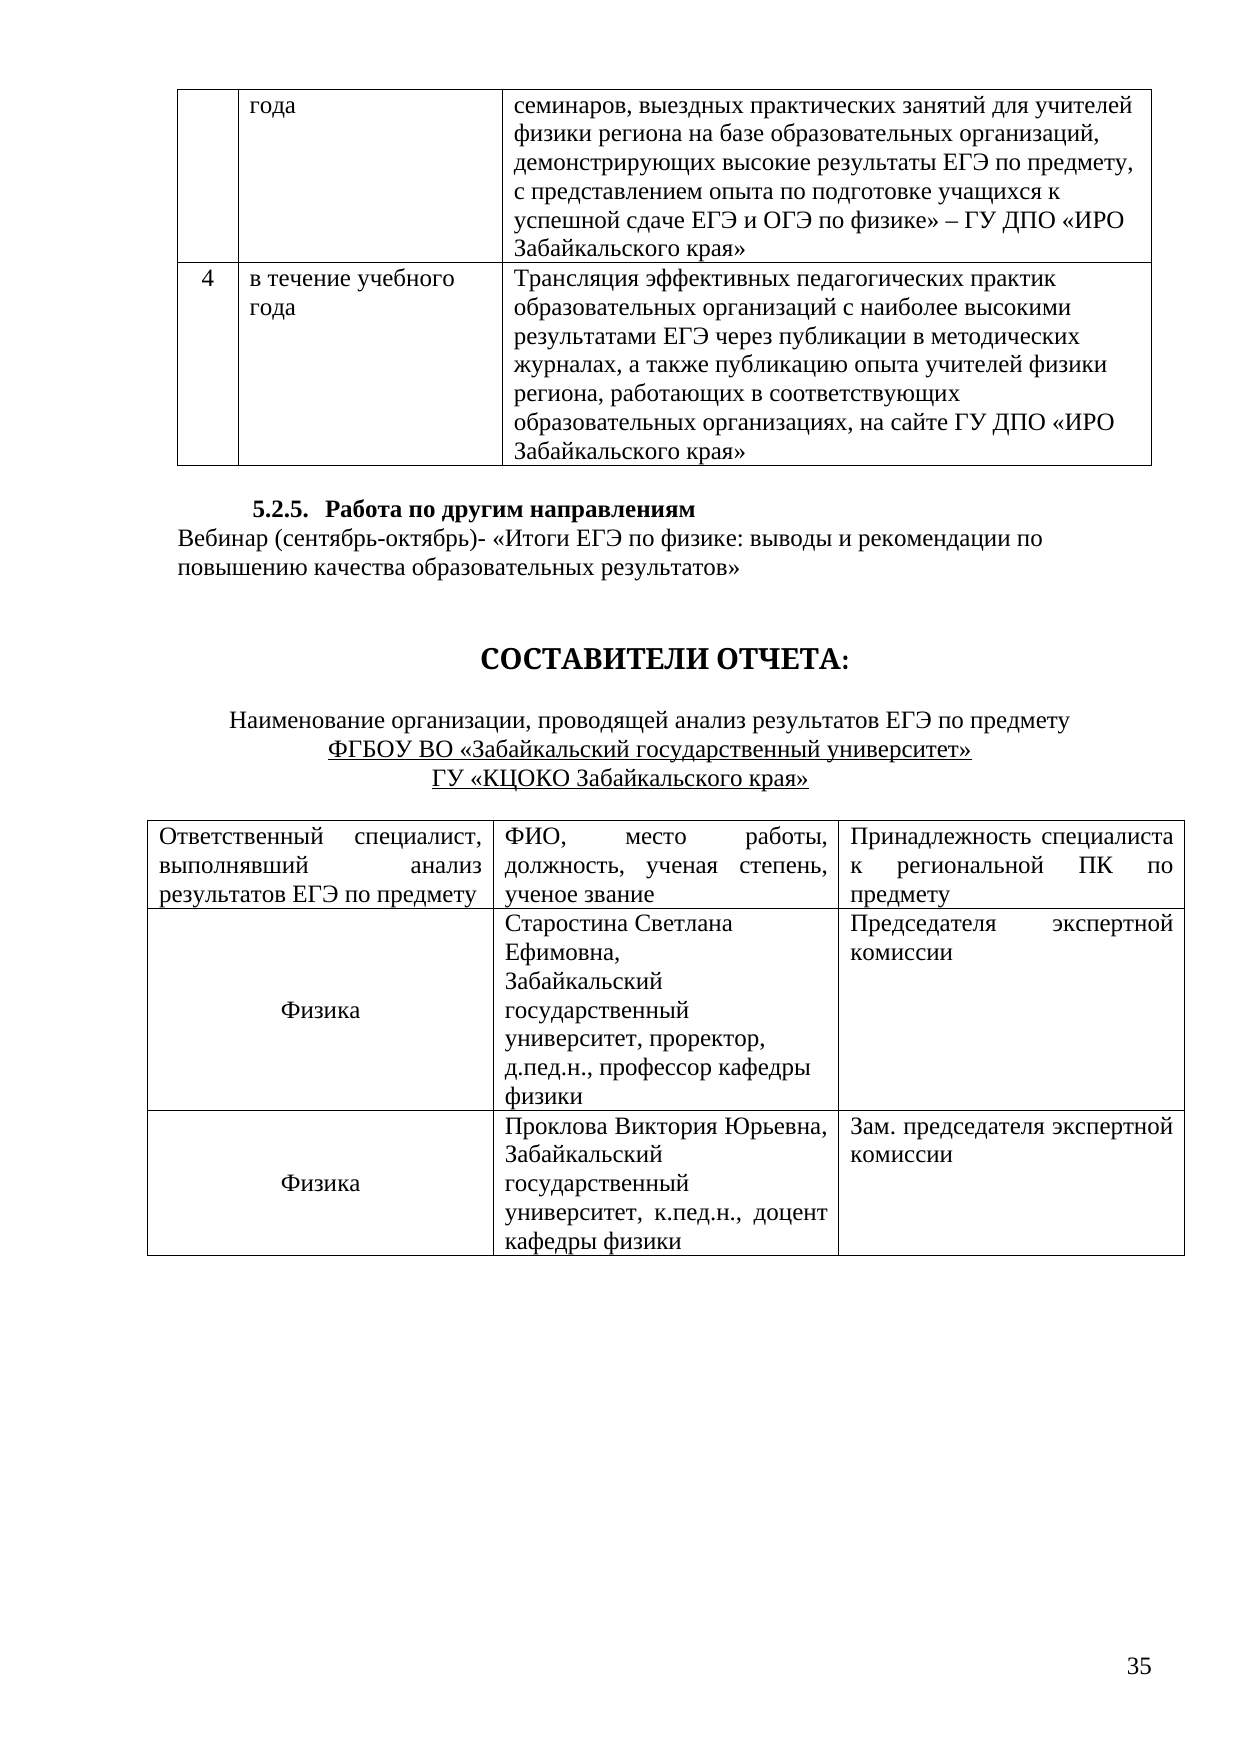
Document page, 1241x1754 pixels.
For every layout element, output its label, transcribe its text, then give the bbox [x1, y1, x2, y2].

table_cell Старостина Светлана Ефимовна, Забайкальский государственный университет, проректор, д.пед.н., профессор кафедры физики [494, 909, 838, 1110]
table_header ФИО, место работы, должность, ученая степень, ученое звание [494, 821, 838, 907]
subtitle СОСТАВИТЕЛИ ОТЧЕТА: [177, 643, 1152, 676]
text Вебинар (сентябрь-октябрь)- «Итоги ЕГЭ по физике: выводы и рекомендации по повышению качества образовательных результатов» [177, 523, 1152, 581]
table_cell Председателя экспертной комиссии [839, 909, 1184, 1110]
table_header Ответственный специалист, выполнявший анализ результатов ЕГЭ по предмету [148, 821, 493, 907]
table_cell Физика [148, 1111, 493, 1254]
table_cell Проклова Виктория Юрьевна, Забайкальский государственный университет, к.пед.н., доцент кафедры физики [494, 1111, 838, 1254]
table_header Принадлежность специалиста к региональной ПК по предмету [839, 821, 1184, 907]
table_cell Зам. председателя экспертной комиссии [839, 1111, 1184, 1254]
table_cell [239, 90, 502, 262]
table_cell 3 [178, 90, 238, 262]
text Наименование организации, проводящей анализ результатов ЕГЭ по предмету [118, 705, 1181, 734]
table_cell 4 [178, 263, 238, 464]
table_cell Трансляция эффективных педагогических практик образовательных организаций с наиболее высокими результатами ЕГЭ через публикации в методических журналах, а также публикацию опыта учителей физики региона, работающих в соответствующих образовательных организациях, на сайте ГУ ДПО «ИРО Забайкальского края» [503, 263, 1151, 464]
subtitle Работа по другим направлениям [252, 494, 1152, 523]
table_cell Физика [148, 909, 493, 1110]
text ГУ «КЦОКО Забайкальского края» [88, 763, 1152, 791]
table_cell в течение учебного года [239, 263, 502, 464]
text ФГБОУ ВО «Забайкальский государственный университет» [118, 734, 1181, 763]
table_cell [503, 90, 1151, 262]
